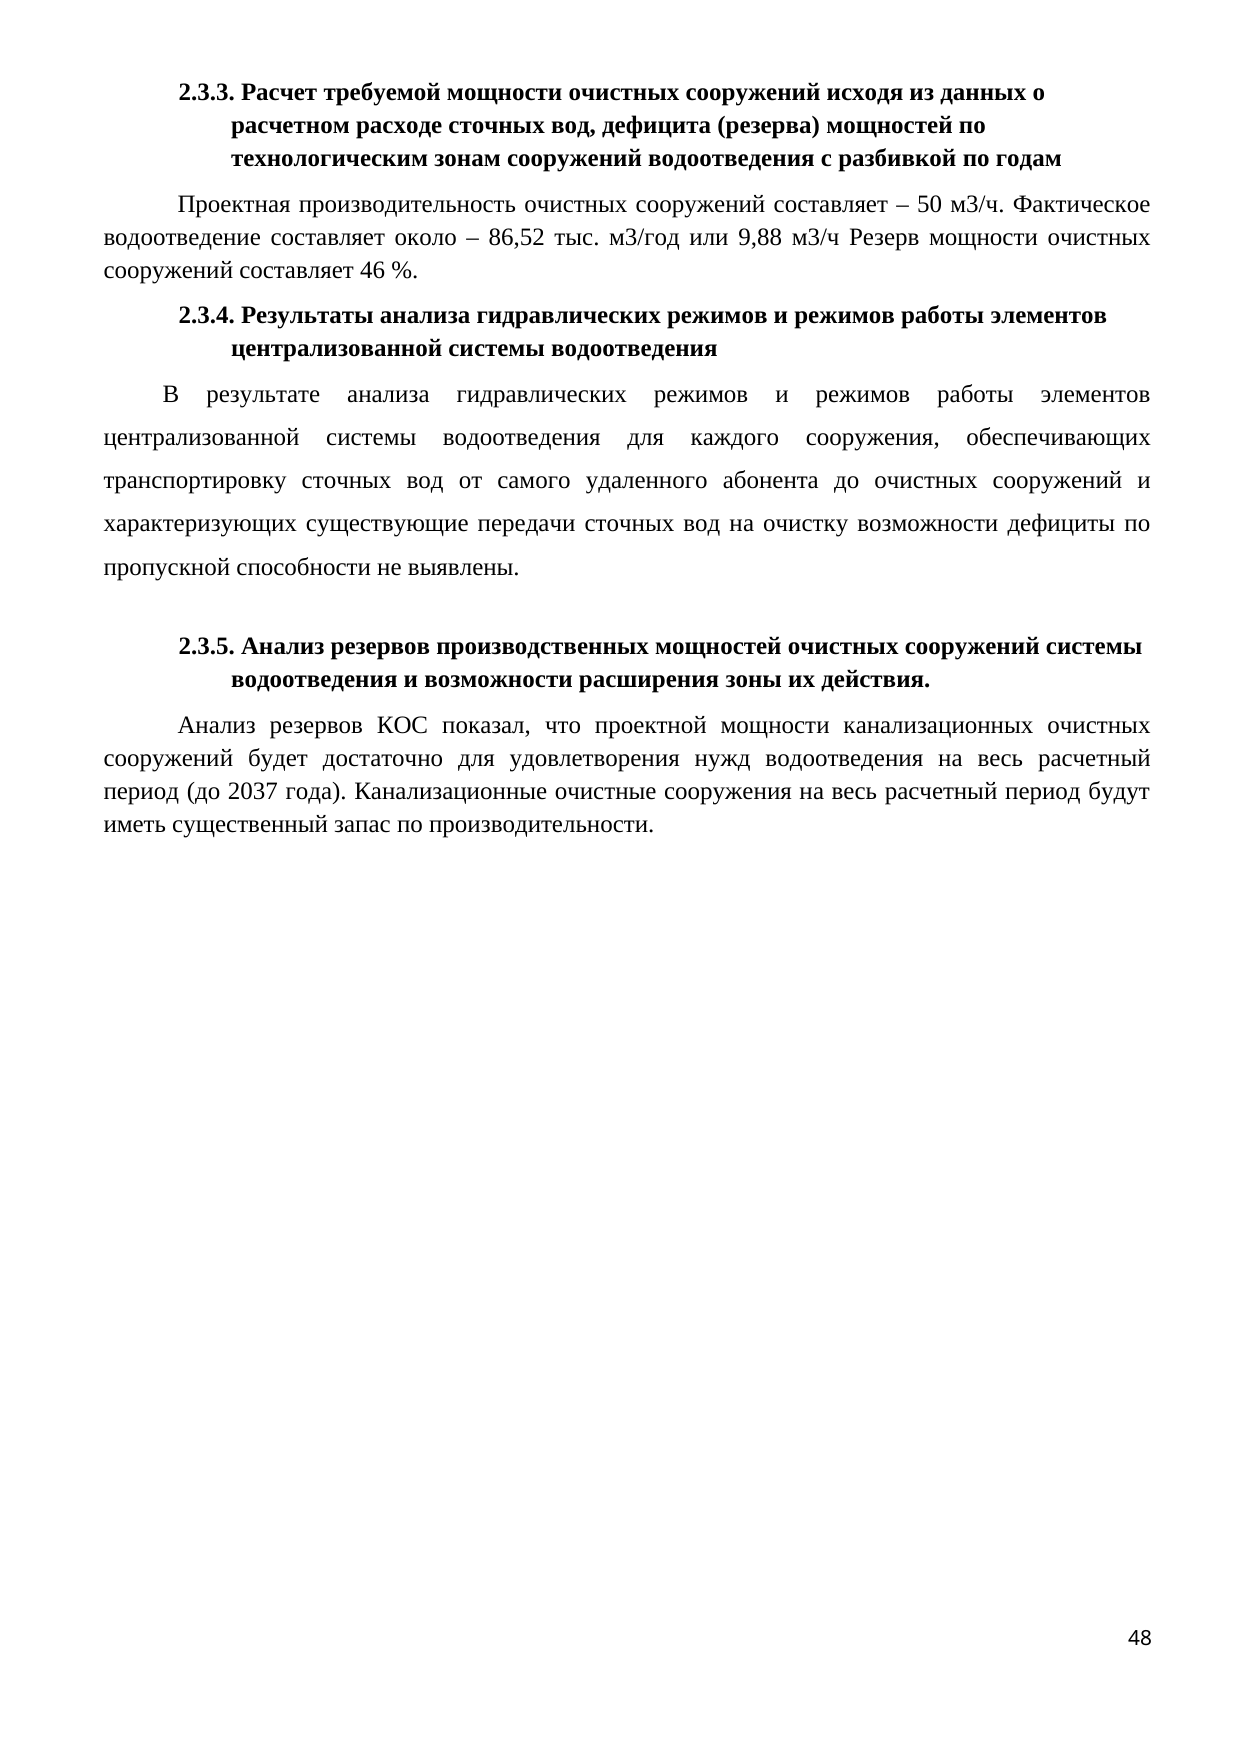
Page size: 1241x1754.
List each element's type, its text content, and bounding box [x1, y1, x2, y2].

list 2.3.4. Результаты анализа гидравлических режимов и режимов работы элементов централизованной системы водоотведения [178, 301, 1152, 362]
text Проектная производительность очистных сооружений составляет – 50 м3/ч. Фактическое водоотведение составляет около – 86,52 тыс. м3/год или 9,88 м3/ч Резерв мощности очистных сооружений составляет 46 %. [103, 189, 1152, 284]
list 2.3.5. Анализ резервов производственных мощностей очистных сооружений системы водоотведения и возможности расширения зоны их действия. [178, 631, 1152, 693]
list 2.3.3. Расчет требуемой мощности очистных сооружений исходя из данных о расчетном расходе сточных вод, дефицита (резерва) мощностей по технологическим зонам сооружений водоотведения с разбивкой по годам [178, 77, 1152, 172]
text Анализ резервов КОС показал, что проектной мощности канализационных очистных сооружений будет достаточно для удовлетворения нужд водоотведения на весь расчетный период (до 2037 года). Канализационные очистные сооружения на весь расчетный период будут иметь существенный запас по производительности. [103, 710, 1152, 838]
text В результате анализа гидравлических режимов и режимов работы элементов централизованной системы водоотведения для каждого сооружения, обеспечивающих транспортировку сточных вод от самого удаленного абонента до очистных сооружений и характеризующих существующие передачи сточных вод на очистку возможности дефициты по пропускной способности не выявлены. [103, 379, 1152, 580]
